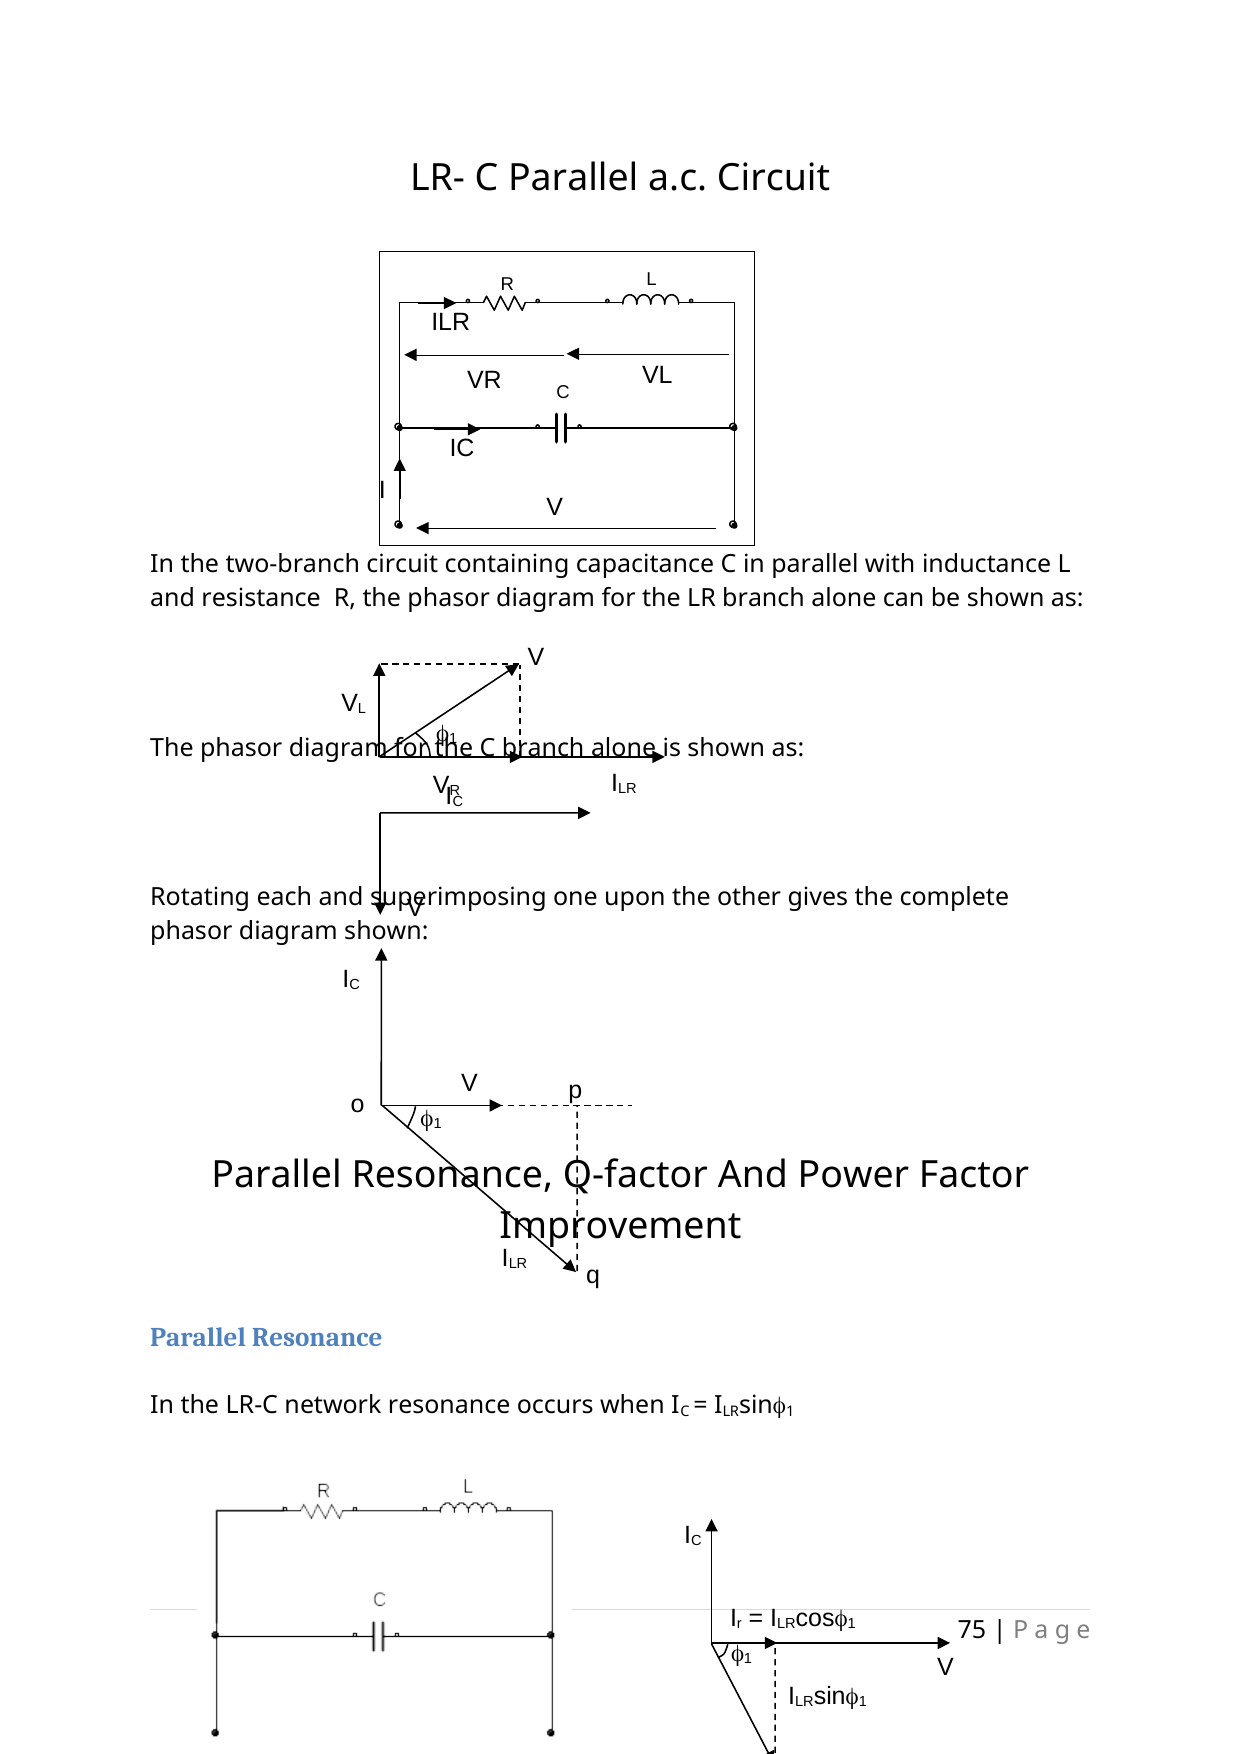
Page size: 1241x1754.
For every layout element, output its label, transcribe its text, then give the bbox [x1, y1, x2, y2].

text The phasor diagram for the C branch alone is shown as: [150, 729, 509, 763]
subtitle Parallel Resonance [150, 1322, 1090, 1353]
text The phasor diagram for the C branch alone is shown as: [443, 729, 1090, 763]
subtitle Parallel Resonance, Q-factor And Power Factor Improvement [150, 1148, 548, 1250]
text Rotating each and superimposing one upon the other gives the complete phasor diagram shown: [150, 878, 1090, 946]
subtitle Parallel Resonance, Q-factor And Power Factor Improvement [435, 1148, 1090, 1250]
subtitle LR- C Parallel a.c. Circuit [150, 150, 1090, 201]
text In the two-branch circuit containing capacitance C in parallel with inductance L and resistance R, the phasor diagram for the LR branch alone can be shown as: [150, 225, 1090, 614]
text In the LR-C network resonance occurs when IC = ILRsin1 [150, 1387, 1090, 1421]
